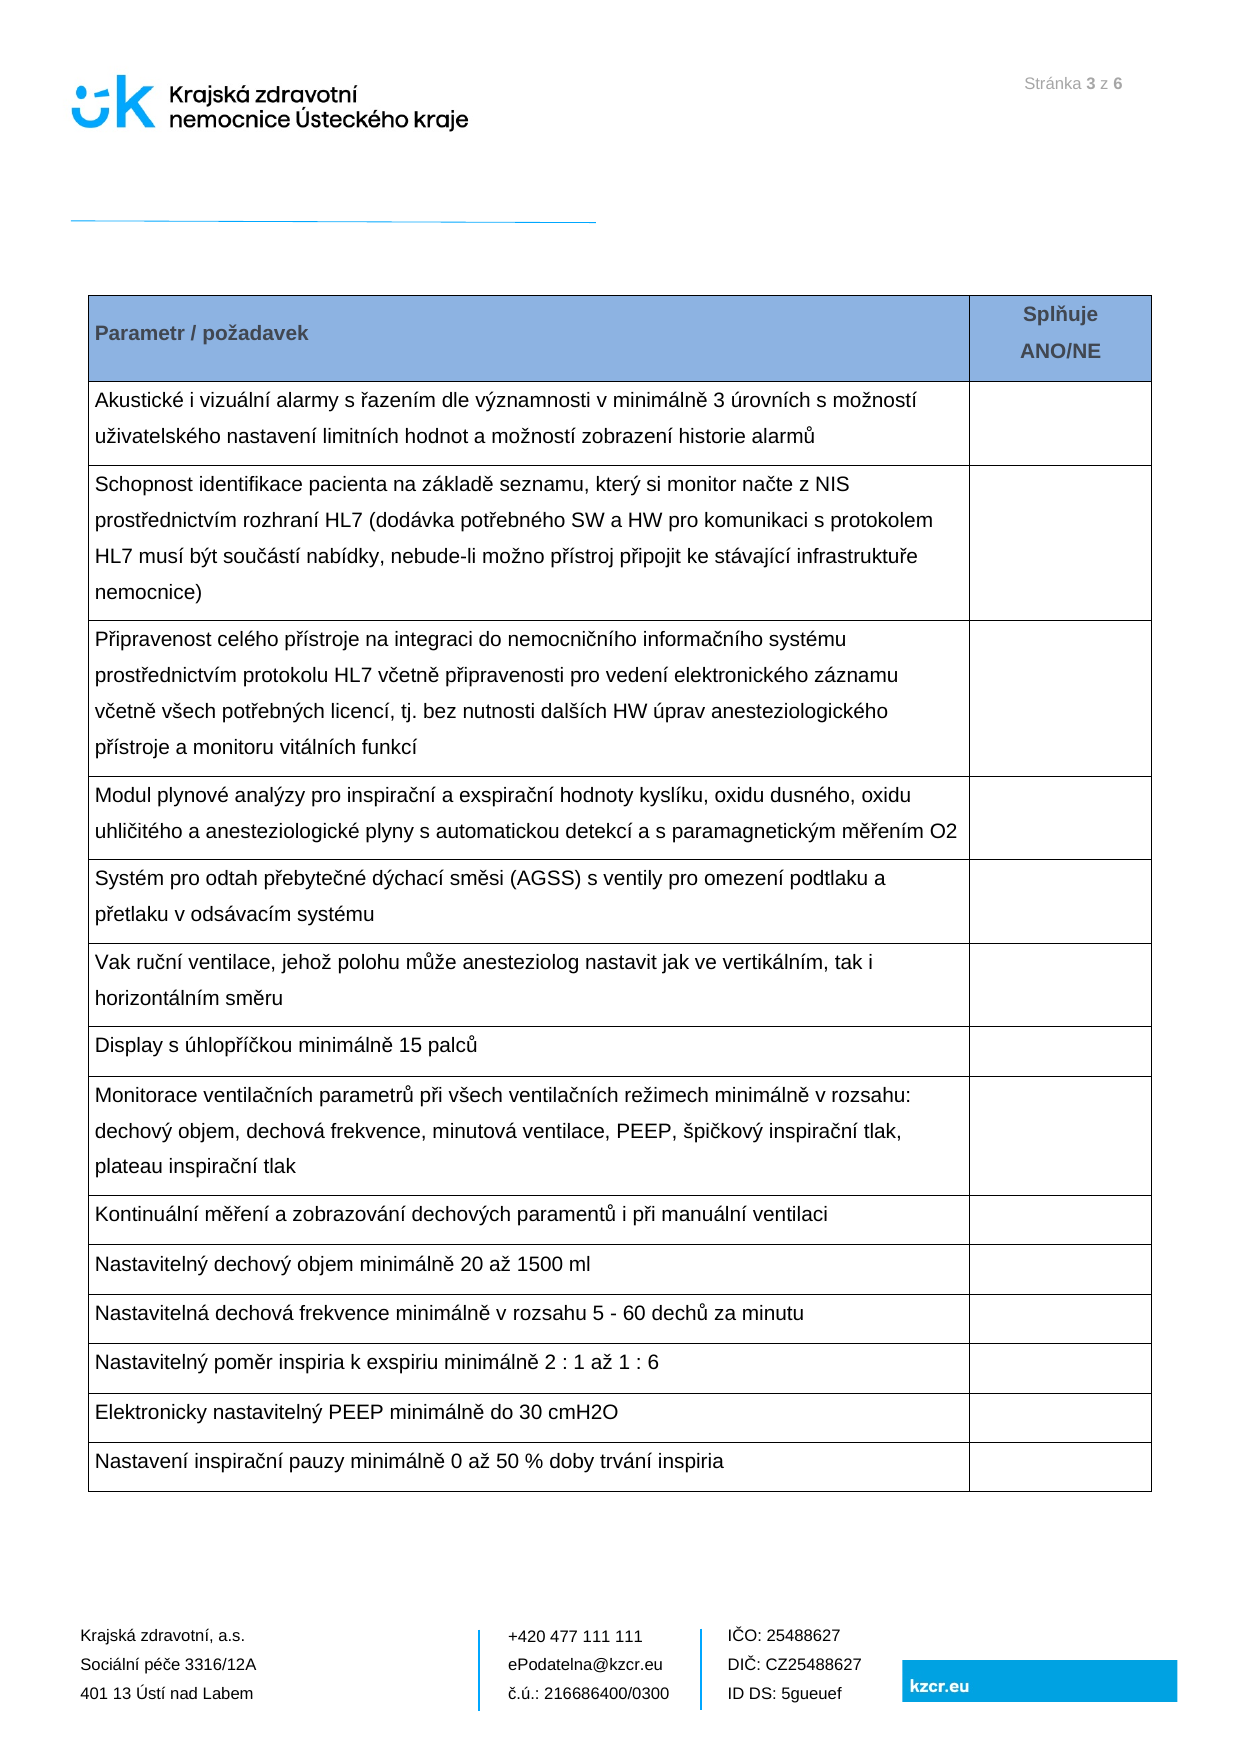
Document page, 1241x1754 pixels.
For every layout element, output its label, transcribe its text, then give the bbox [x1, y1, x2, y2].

table_cell [970, 944, 1151, 1026]
table_cell [970, 621, 1151, 776]
table_cell [970, 777, 1151, 859]
table_cell Systém pro odtah přebytečné dýchací směsi (AGSS) s ventily pro omezení podtlaku a přetlaku v odsávacím systému [89, 860, 969, 943]
table_cell Nastavitelný poměr inspiria k exspiriu minimálně 2 : 1 až 1 : 6 [89, 1344, 969, 1392]
table_cell Akustické i vizuální alarmy s řazením dle významnosti v minimálně 3 úrovních s možností uživatelského nastavení limitních hodnot a možností zobrazení historie alarmů [89, 382, 969, 465]
table_cell Nastavení inspirační pauzy minimálně 0 až 50 % doby trvání inspiria [89, 1443, 969, 1491]
table_cell [970, 1394, 1151, 1442]
table_cell [970, 1443, 1151, 1491]
picture [911, 1680, 944, 1692]
table_header Splňuje ANO/NE [970, 296, 1151, 381]
table_cell Vak ruční ventilace, jehož polohu může anesteziolog nastavit jak ve vertikálním, tak i horizontálním směru [89, 944, 969, 1026]
table_header Parametr / požadavek [89, 296, 969, 381]
table_cell Nastavitelná dechová frekvence minimálně v rozsahu 5 - 60 dechů za minutu [89, 1295, 969, 1343]
table_cell Display s úhlopříčkou minimálně 15 palců [89, 1027, 969, 1076]
table_cell [970, 1245, 1151, 1294]
table_cell Monitorace ventilačních parametrů při všech ventilačních režimech minimálně v rozsahu: dechový objem, dechová frekvence, minutová ventilace, PEEP, špičkový inspirační tlak, plateau inspirační tlak [89, 1077, 969, 1195]
table_cell [970, 382, 1151, 465]
table_cell Modul plynové analýzy pro inspirační a exspirační hodnoty kyslíku, oxidu dusného, oxidu uhličitého a anesteziologické plyny s automatickou detekcí a s paramagnetickým měřením O2 [89, 777, 969, 859]
table_cell [970, 1295, 1151, 1343]
table_cell Nastavitelný dechový objem minimálně 20 až 1500 ml [89, 1245, 969, 1294]
picture [950, 1683, 968, 1692]
picture [30, 44, 509, 169]
table_cell Schopnost identifikace pacienta na základě seznamu, který si monitor načte z NIS prostřednictvím rozhraní HL7 (dodávka potřebného SW a HW pro komunikaci s protokolem HL7 musí být součástí nabídky, nebude-li možno přístroj připojit ke stávající infrastruktuře nemocnice) [89, 466, 969, 620]
table_cell [970, 1077, 1151, 1195]
table_cell Elektronicky nastavitelný PEEP minimálně do 30 cmH2O [89, 1394, 969, 1442]
table_cell [970, 1027, 1151, 1076]
table_cell Připravenost celého přístroje na integraci do nemocničního informačního systému prostřednictvím protokolu HL7 včetně připravenosti pro vedení elektronického záznamu včetně všech potřebných licencí, tj. bez nutnosti dalších HW úprav anesteziologického přístroje a monitoru vitálních funkcí [89, 621, 969, 776]
table_cell [970, 1196, 1151, 1244]
table_cell [970, 1344, 1151, 1392]
table_cell Kontinuální měření a zobrazování dechových paramentů i při manuální ventilaci [89, 1196, 969, 1244]
table_cell [970, 860, 1151, 943]
table_cell [970, 466, 1151, 620]
